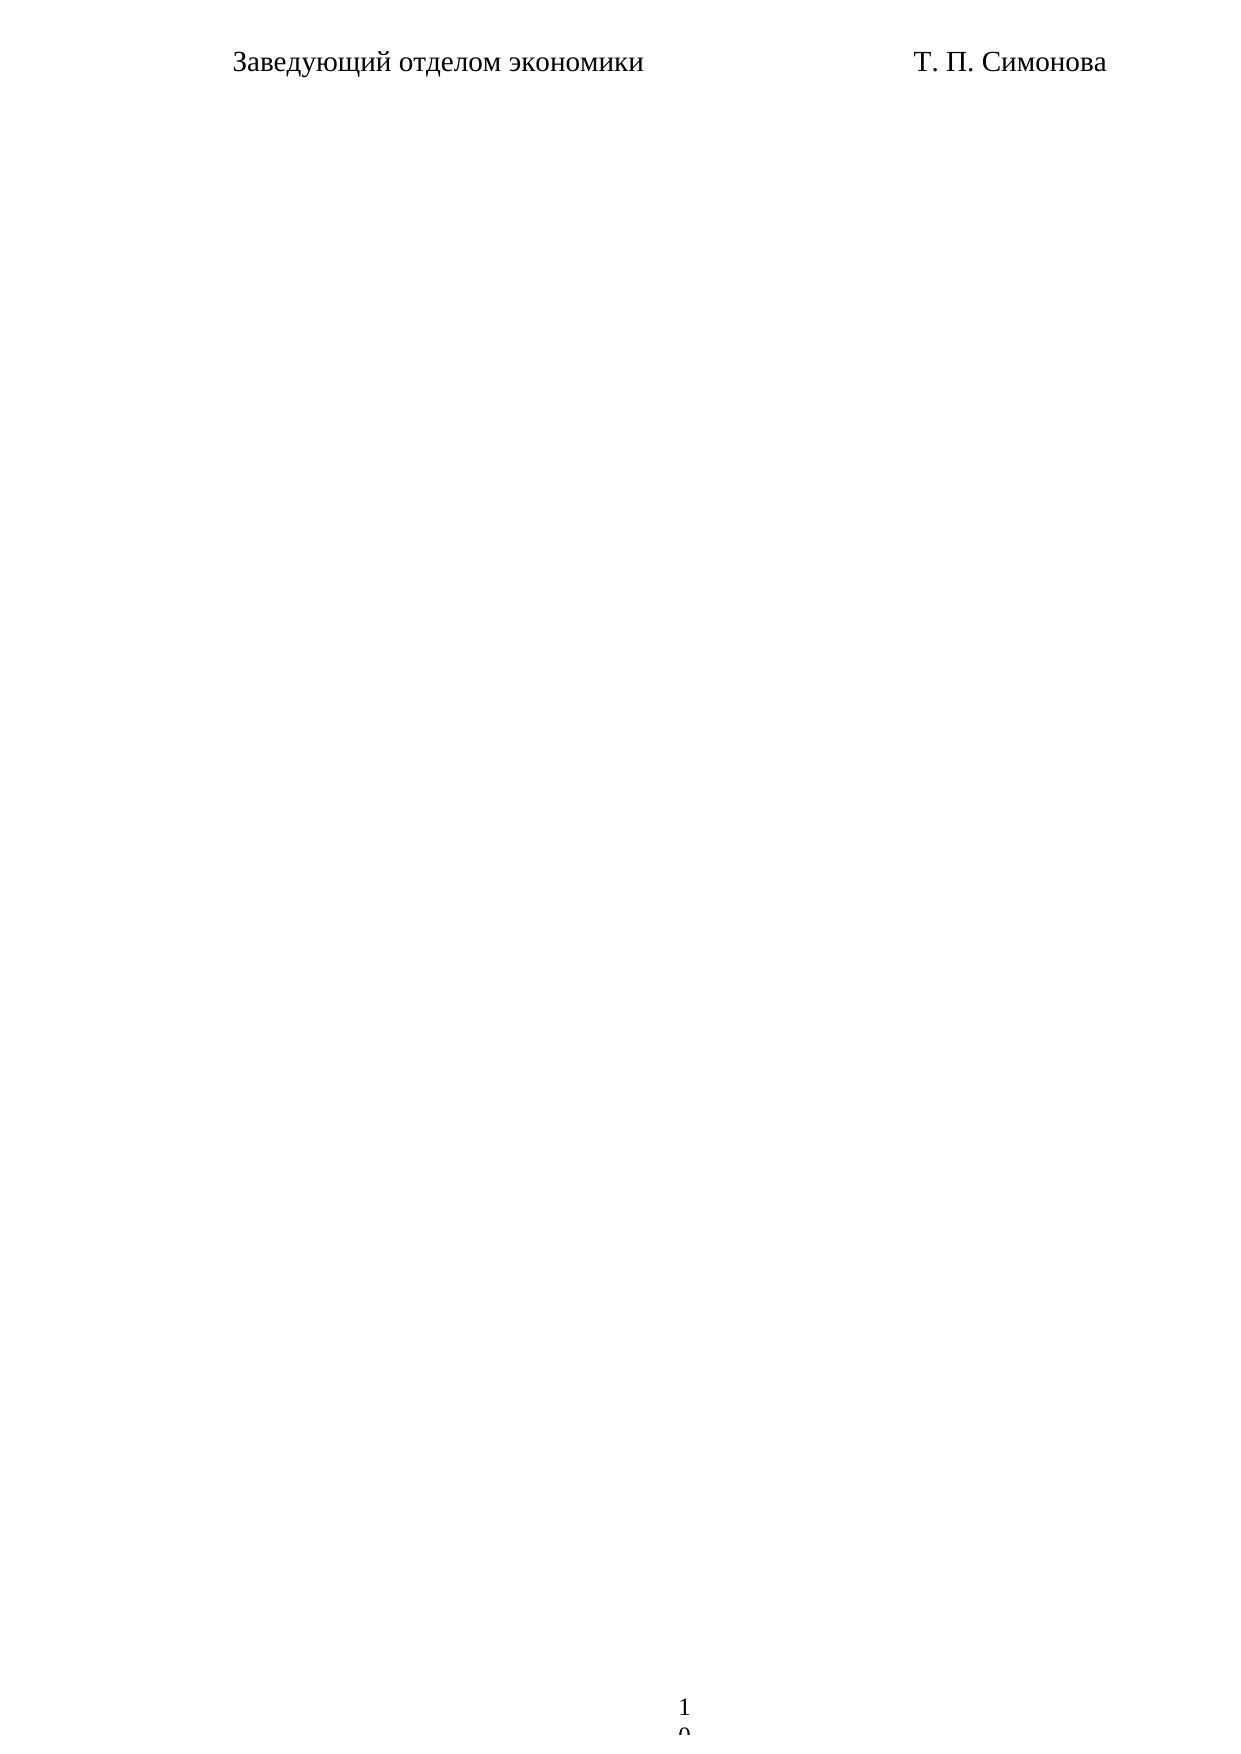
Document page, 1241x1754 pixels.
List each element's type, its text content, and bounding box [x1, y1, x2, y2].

text Заведующий отделом экономики Т. П. Симонова [177, 44, 1181, 78]
